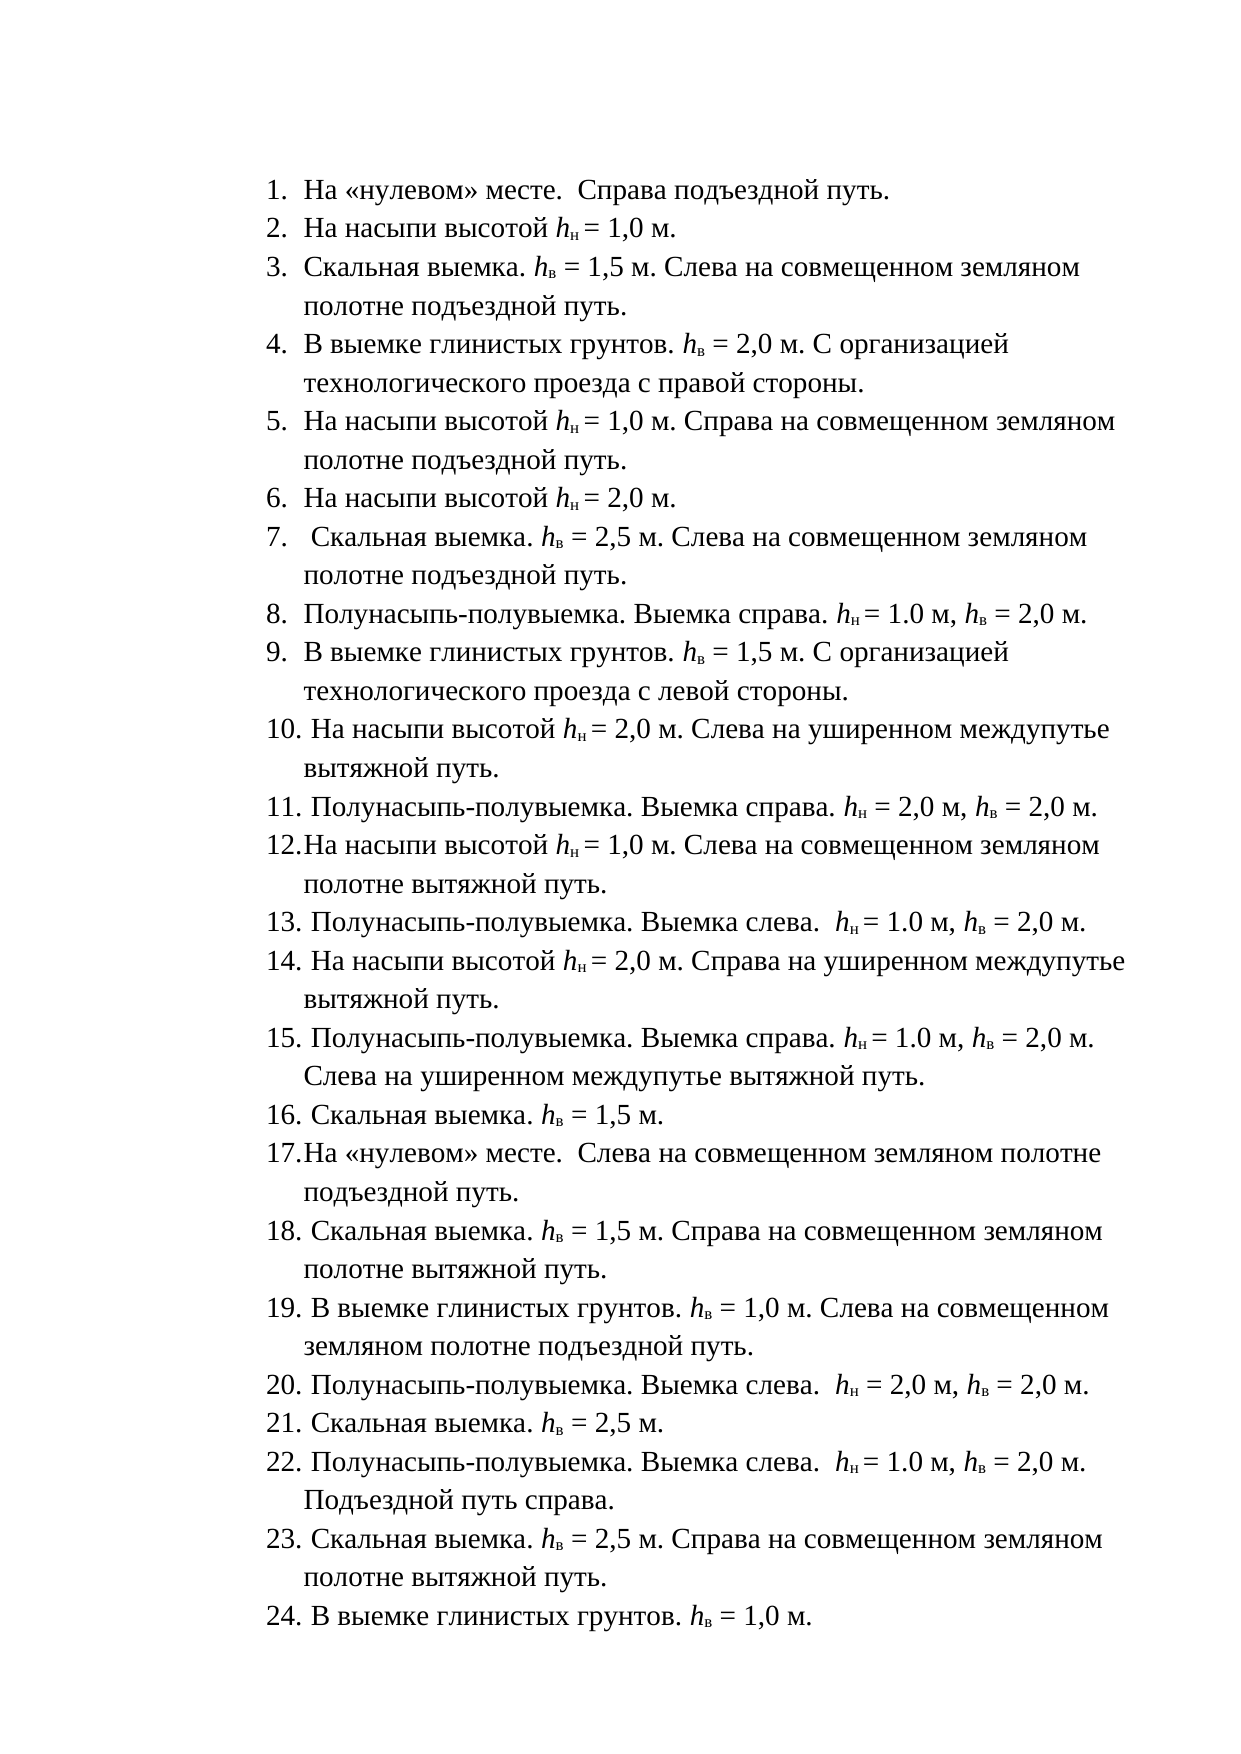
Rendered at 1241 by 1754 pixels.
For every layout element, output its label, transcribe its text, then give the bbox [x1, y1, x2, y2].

list Полунасыпь-полувыемка. Выемка справа. hн = 2,0 м, hв = 2,0 м. [266, 789, 1152, 822]
list Скальная выемка. hв = 2,5 м. Справа на совмещенном земляном полотне вытяжной путь. [266, 1521, 1152, 1593]
list На насыпи высотой hн = 2,0 м. Справа на уширенном междупутье вытяжной путь. [266, 943, 1152, 1015]
list В выемке глинистых грунтов. hв = 2,0 м. С организацией технологического проезда с правой стороны. [266, 326, 1152, 398]
list На «нулевом» месте. Справа подъездной путь. [266, 172, 1152, 206]
list На «нулевом» месте. Слева на совмещенном земляном полотне подъездной путь. [266, 1136, 1152, 1208]
list На насыпи высотой hн = 1,0 м. [266, 211, 1152, 244]
list Полунасыпь-полувыемка. Выемка справа. hн = 1.0 м, hв = 2,0 м. Слева на уширенном междупутье вытяжной путь. [266, 1020, 1152, 1092]
list В выемке глинистых грунтов. hв = 1,0 м. Слева на совмещенном земляном полотне подъездной путь. [266, 1290, 1152, 1362]
list На насыпи высотой hн = 1,0 м. Справа на совмещенном земляном полотне подъездной путь. [266, 403, 1152, 475]
list На насыпи высотой hн = 2,0 м. Слева на уширенном междупутье вытяжной путь. [266, 712, 1152, 784]
list Скальная выемка. hв = 1,5 м. [266, 1097, 1152, 1131]
list Скальная выемка. hв = 2,5 м. [266, 1405, 1152, 1439]
list В выемке глинистых грунтов. hв = 1,0 м. [266, 1598, 1152, 1632]
list Полунасыпь-полувыемка. Выемка справа. hн = 1.0 м, hв = 2,0 м. [266, 596, 1152, 629]
list Скальная выемка. hв = 2,5 м. Слева на совмещенном земляном полотне подъездной путь. [266, 519, 1152, 591]
list Полунасыпь-полувыемка. Выемка слева. hн = 1.0 м, hв = 2,0 м. Подъездной путь справа. [266, 1444, 1152, 1516]
list На насыпи высотой hн = 1,0 м. Слева на совмещенном земляном полотне вытяжной путь. [266, 827, 1152, 899]
list Скальная выемка. hв = 1,5 м. Справа на совмещенном земляном полотне вытяжной путь. [266, 1213, 1152, 1285]
list Скальная выемка. hв = 1,5 м. Слева на совмещенном земляном полотне подъездной путь. [266, 249, 1152, 321]
list В выемке глинистых грунтов. hв = 1,5 м. С организацией технологического проезда с левой стороны. [266, 634, 1152, 707]
list Полунасыпь-полувыемка. Выемка слева. hн = 2,0 м, hв = 2,0 м. [266, 1367, 1152, 1400]
list На насыпи высотой hн = 2,0 м. [266, 480, 1152, 514]
list Полунасыпь-полувыемка. Выемка слева. hн = 1.0 м, hв = 2,0 м. [266, 904, 1152, 938]
